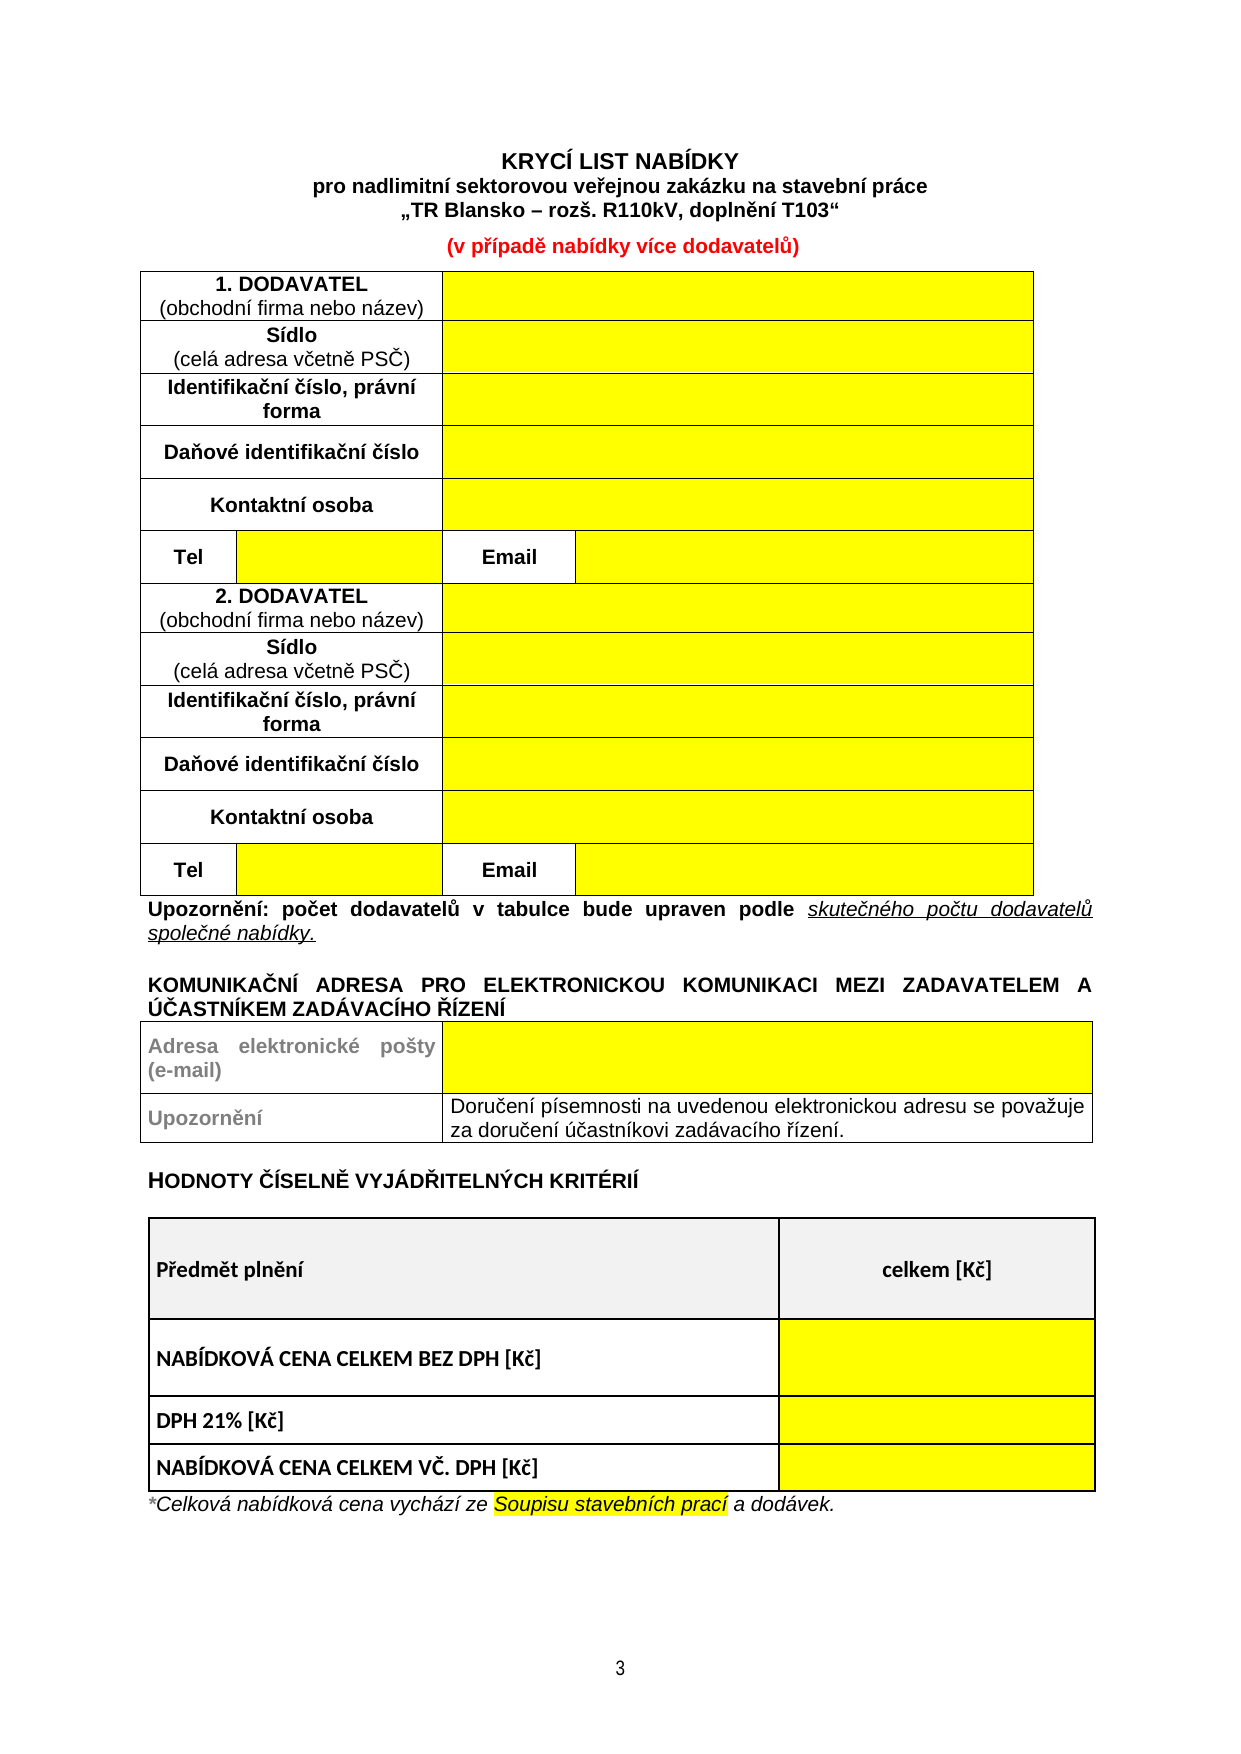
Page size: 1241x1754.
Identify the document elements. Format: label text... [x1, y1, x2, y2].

table_cell [443, 791, 1033, 843]
table_cell Email [443, 844, 575, 895]
text „TR Blansko – rozš. R110kV, doplnění T103“ [148, 198, 1093, 222]
table_header [443, 1022, 1092, 1093]
table_cell [237, 531, 442, 583]
text pro nadlimitní sektorovou veřejnou zakázku na stavební práce [148, 174, 1093, 198]
table_cell Identifikační číslo, právní forma [141, 374, 442, 425]
table_cell 2. DODAVATEL (obchodní firma nebo název) [141, 584, 442, 632]
text *Celková nabídková cena vychází ze Soupisu stavebních prací a dodávek. [728, 1492, 1093, 1516]
text HODNOTY ČÍSELNĚ VYJÁDŘITELNÝCH KRITÉRIÍ [148, 1167, 1093, 1193]
table_cell Tel [141, 531, 236, 583]
text (v případě nabídky více dodavatelů) [148, 234, 1093, 258]
table_cell Sídlo (celá adresa včetně PSČ) [141, 633, 442, 684]
text Upozornění: počet dodavatelů v tabulce bude upraven podle skutečného počtu dodavatelů společné nabídky. [148, 896, 1093, 944]
table_cell [443, 584, 1033, 632]
text *Celková nabídková cena vychází ze Soupisu stavebních prací a dodávek. [148, 1492, 494, 1516]
table_cell Doručení písemnosti na uvedenou elektronickou adresu se považuje za doručení účastníkovi zadávacího řízení. [443, 1094, 1092, 1142]
table_cell [576, 531, 1033, 583]
table_cell [443, 321, 1033, 372]
table_header celkem [Kč] [780, 1219, 1094, 1318]
table_cell NABÍDKOVÁ CENA CELKEM BEZ DPH [Kč] [150, 1320, 778, 1395]
table_cell [443, 633, 1033, 684]
table_header [443, 272, 1033, 320]
table_cell Identifikační číslo, právní forma [141, 686, 442, 737]
table_cell DPH 21% [Kč] [150, 1397, 778, 1443]
table_cell Kontaktní osoba [141, 479, 442, 530]
table_header 1. DODAVATEL (obchodní firma nebo název) [141, 272, 442, 320]
table_cell Daňové identifikační číslo [141, 426, 442, 478]
table_cell Daňové identifikační číslo [141, 738, 442, 790]
text KOMUNIKAČNÍ ADRESA PRO ELEKTRONICKOU KOMUNIKACI MEZI ZADAVATELEM A ÚČASTNÍKEM ZADÁVACÍHO ŘÍZENÍ [148, 973, 1093, 1021]
text KRYCÍ LIST NABÍDKY [148, 148, 1093, 174]
table_cell Tel [141, 844, 236, 895]
table_cell Kontaktní osoba [141, 791, 442, 843]
table_cell [780, 1320, 1094, 1395]
table_cell [443, 426, 1033, 478]
table_cell [576, 844, 1033, 895]
table_cell [443, 479, 1033, 530]
table_header Předmět plnění [150, 1219, 778, 1318]
table_cell Sídlo (celá adresa včetně PSČ) [141, 321, 442, 372]
table_header Adresa elektronické pošty (e-mail) [141, 1022, 442, 1093]
table_cell [780, 1397, 1094, 1443]
table_cell Email [443, 531, 575, 583]
table_cell [237, 844, 442, 895]
table_cell Upozornění [141, 1094, 442, 1142]
table_cell [443, 374, 1033, 425]
table_cell [780, 1445, 1094, 1490]
table_cell [443, 686, 1033, 737]
table_cell [443, 738, 1033, 790]
table_cell NABÍDKOVÁ CENA CELKEM VČ. DPH [Kč] [150, 1445, 778, 1490]
